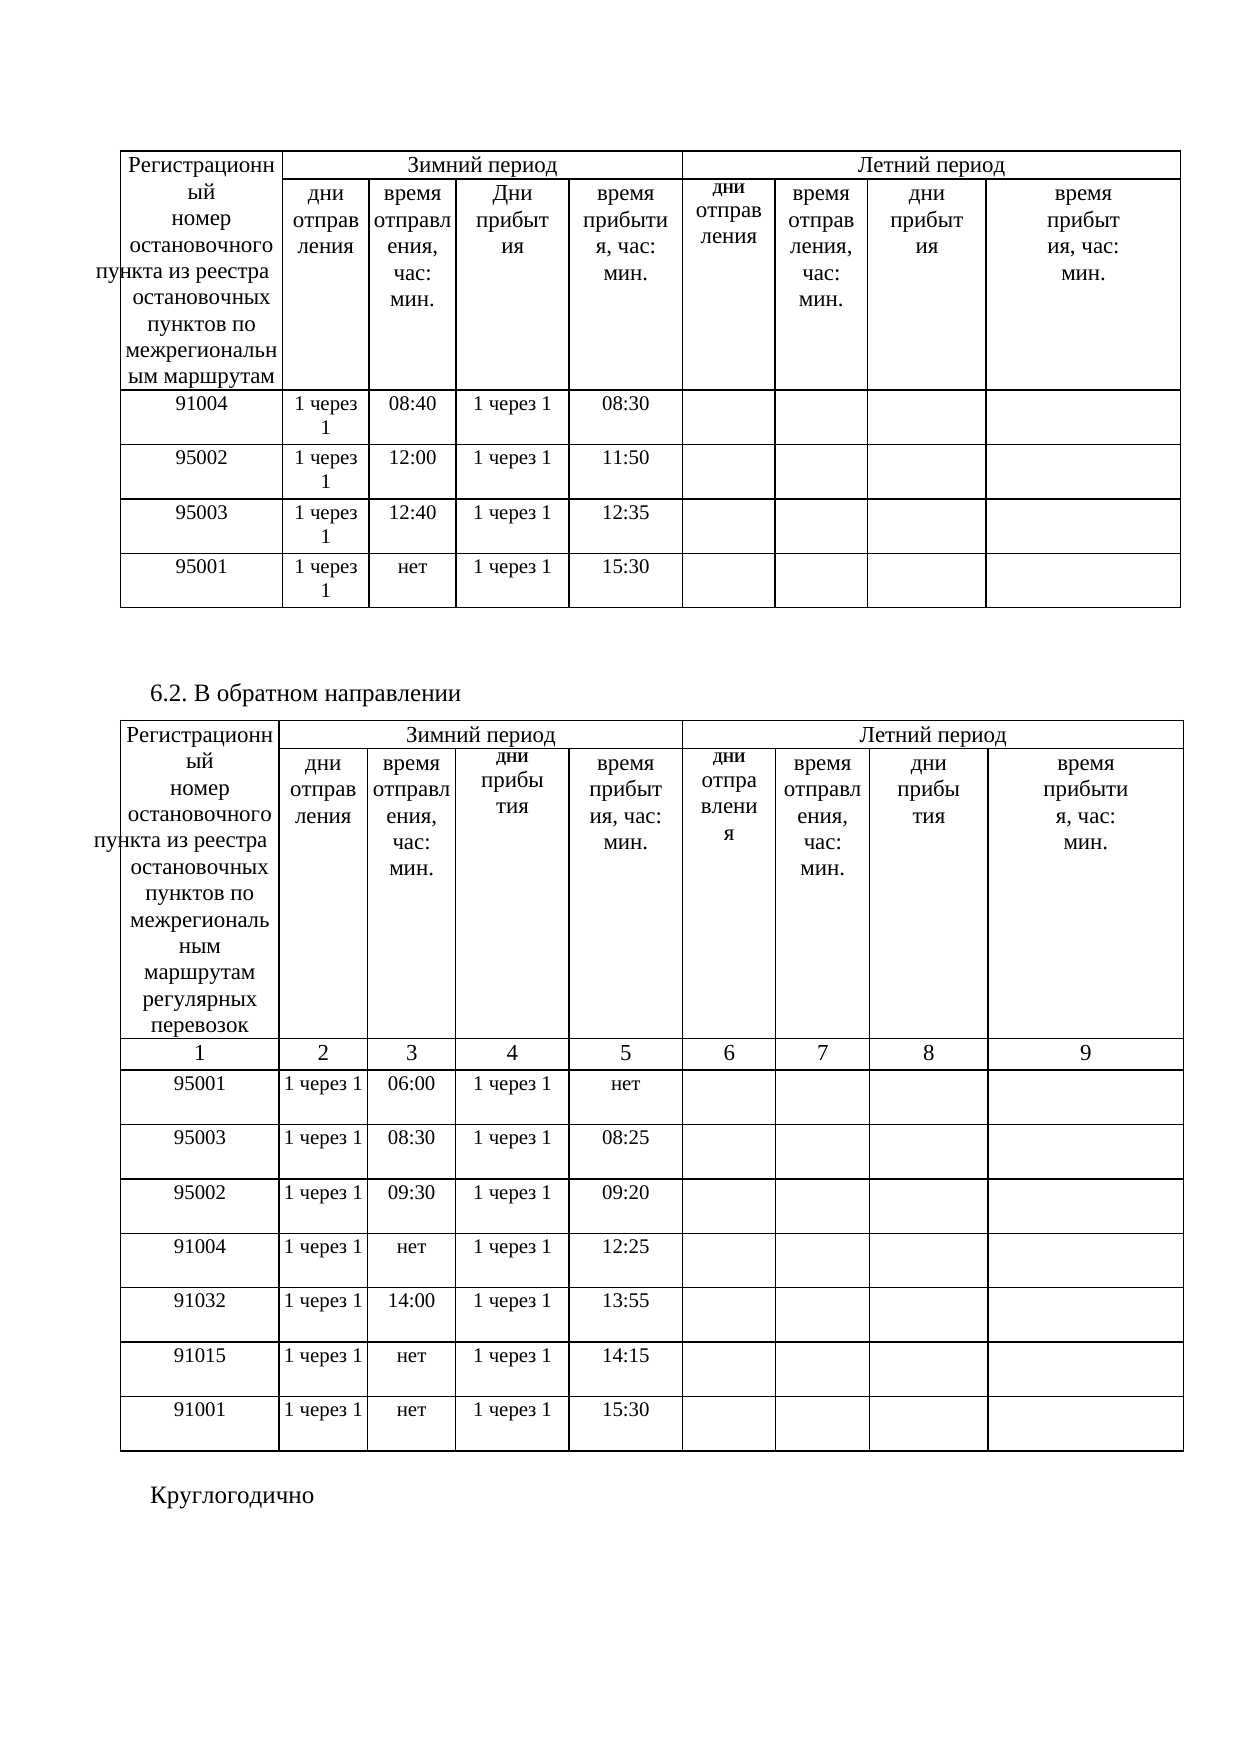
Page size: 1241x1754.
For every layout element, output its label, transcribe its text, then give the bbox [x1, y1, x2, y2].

table_cell нет [370, 554, 455, 607]
table_cell 1 через 1 [456, 1343, 568, 1396]
table_cell 1 через 1 [283, 554, 368, 607]
text 6.2. В обратном направлении [150, 678, 1090, 707]
table_cell 91004 [121, 391, 282, 444]
table_cell время прибыти я, час: мин. [989, 749, 1183, 1037]
table_cell 08:25 [570, 1125, 682, 1178]
table_cell дни прибы тия [870, 749, 987, 1037]
table_cell [683, 554, 774, 607]
table_cell 06:00 [368, 1071, 455, 1124]
table_cell время отправ ления, час: мин. [776, 180, 867, 389]
table_cell 1 через 1 [456, 1071, 568, 1124]
table_cell 1 через 1 [457, 391, 568, 444]
table_cell [776, 1234, 869, 1287]
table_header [121, 152, 282, 389]
table_cell 08:40 [370, 391, 455, 444]
table_cell [989, 1234, 1183, 1287]
table_cell 1 через 1 [280, 1234, 367, 1287]
table_cell 1 через 1 [283, 500, 368, 552]
table_cell 12:40 [370, 500, 455, 552]
table_cell [683, 1397, 775, 1450]
table_cell 08:30 [570, 391, 682, 444]
table_cell [776, 500, 867, 552]
table_cell 1 через 1 [283, 445, 368, 498]
table_cell 95003 [121, 1125, 278, 1178]
table_cell 8 [870, 1039, 987, 1069]
table_cell [776, 1343, 869, 1396]
table_cell [989, 1343, 1183, 1396]
table_cell 12:00 [370, 445, 455, 498]
table_cell [683, 500, 774, 552]
table_cell [776, 554, 867, 607]
table_cell 1 через 1 [456, 1180, 568, 1232]
table_cell 95001 [121, 554, 282, 607]
text Круглогодично [150, 1480, 1090, 1509]
table_cell нет [570, 1071, 682, 1124]
table_cell 1 через 1 [280, 1343, 367, 1396]
table_cell [683, 1288, 775, 1341]
table_cell ДНИ отпра влени я [683, 749, 775, 1037]
table_cell дни отправ ления [280, 749, 367, 1037]
table_cell 91015 [121, 1343, 278, 1396]
table_cell [683, 1125, 775, 1178]
table_cell [870, 1071, 987, 1124]
table_cell 08:30 [368, 1125, 455, 1178]
table_cell [987, 391, 1180, 444]
table_cell 91004 [121, 1234, 278, 1287]
table_cell [870, 1288, 987, 1341]
table_header Зимний период [283, 152, 682, 178]
table_cell [683, 1343, 775, 1396]
table_cell 4 [456, 1039, 568, 1069]
table_cell время прибыт ия, час: мин. [570, 749, 682, 1037]
table_cell время отправл ения, час: мин. [368, 749, 455, 1037]
table_cell [683, 1234, 775, 1287]
table_cell 7 [776, 1039, 869, 1069]
table_cell 1 через 1 [457, 445, 568, 498]
table_cell дни прибыт ия [868, 180, 985, 389]
table_cell 95002 [121, 1180, 278, 1232]
table_cell ДНИ прибы тия [456, 749, 568, 1037]
table_cell время прибыти я, час: мин. [570, 180, 682, 389]
table_cell [868, 391, 985, 444]
table_cell 1 через 1 [283, 391, 368, 444]
table_cell ДНИ отправ ления [683, 180, 774, 389]
table_cell [683, 1180, 775, 1232]
table_cell время отправл ения, час: мин. [776, 749, 869, 1037]
table_cell 1 через 1 [457, 500, 568, 552]
table_cell [683, 391, 774, 444]
table_cell [776, 1397, 869, 1450]
table_cell [989, 1071, 1183, 1124]
table_cell 1 через 1 [457, 554, 568, 607]
table_cell 6 [683, 1039, 775, 1069]
table_cell 15:30 [570, 554, 682, 607]
table_cell 2 [280, 1039, 367, 1069]
table_cell [776, 391, 867, 444]
table_cell нет [368, 1343, 455, 1396]
table_cell [776, 445, 867, 498]
table_cell [868, 445, 985, 498]
table_cell [870, 1180, 987, 1232]
table_cell 14:15 [570, 1343, 682, 1396]
table_header Регистрационный номер остановочного пункта из реестра остановочных пунктов по межрегиональным маршрутам регулярных перевозок [121, 721, 278, 1037]
table_cell 95002 [121, 445, 282, 498]
table_cell [989, 1180, 1183, 1232]
table_cell 1 через 1 [280, 1180, 367, 1232]
table_cell 13:55 [570, 1288, 682, 1341]
table_cell [989, 1125, 1183, 1178]
table_cell [987, 445, 1180, 498]
table_cell время прибыт ия, час: мин. [987, 180, 1180, 389]
table_cell 9 [989, 1039, 1183, 1069]
table_cell 1 через 1 [280, 1288, 367, 1341]
table_cell 1 через 1 [456, 1288, 568, 1341]
table_cell дни отправ ления [283, 180, 368, 389]
table_cell [683, 1071, 775, 1124]
table_cell 15:30 [570, 1397, 682, 1450]
table_header Зимний период [280, 721, 682, 747]
table_cell 1 через 1 [280, 1071, 367, 1124]
table_cell [987, 500, 1180, 552]
table_cell Дни прибыт ия [457, 180, 568, 389]
table_cell 11:50 [570, 445, 682, 498]
table_header Летний период [683, 152, 1180, 178]
table_cell 1 через 1 [280, 1397, 367, 1450]
table_cell 1 через 1 [456, 1397, 568, 1450]
table_cell 14:00 [368, 1288, 455, 1341]
table_cell 12:25 [570, 1234, 682, 1287]
table_cell [870, 1397, 987, 1450]
table_cell 09:30 [368, 1180, 455, 1232]
table_cell 95001 [121, 1071, 278, 1124]
table_cell нет [368, 1234, 455, 1287]
table_cell [868, 554, 985, 607]
table_cell 1 [121, 1039, 278, 1069]
table_cell [776, 1071, 869, 1124]
table_cell [683, 445, 774, 498]
table_cell [870, 1125, 987, 1178]
table_cell нет [368, 1397, 455, 1450]
table_cell 91001 [121, 1397, 278, 1450]
table_cell 12:35 [570, 500, 682, 552]
table_cell [989, 1288, 1183, 1341]
table_cell [870, 1343, 987, 1396]
table_cell [776, 1288, 869, 1341]
table_cell [868, 500, 985, 552]
table_cell [989, 1397, 1183, 1450]
table_cell 91032 [121, 1288, 278, 1341]
table_cell 1 через 1 [456, 1125, 568, 1178]
table_cell [870, 1234, 987, 1287]
table_cell 3 [368, 1039, 455, 1069]
table_cell 09:20 [570, 1180, 682, 1232]
table_header Летний период [683, 721, 1183, 747]
table_cell [776, 1180, 869, 1232]
table_cell время отправл ения, час: мин. [370, 180, 455, 389]
table_cell 5 [570, 1039, 682, 1069]
table_cell 95003 [121, 500, 282, 552]
table_cell 1 через 1 [456, 1234, 568, 1287]
table_cell 1 через 1 [280, 1125, 367, 1178]
table_cell [987, 554, 1180, 607]
table_cell [776, 1125, 869, 1178]
